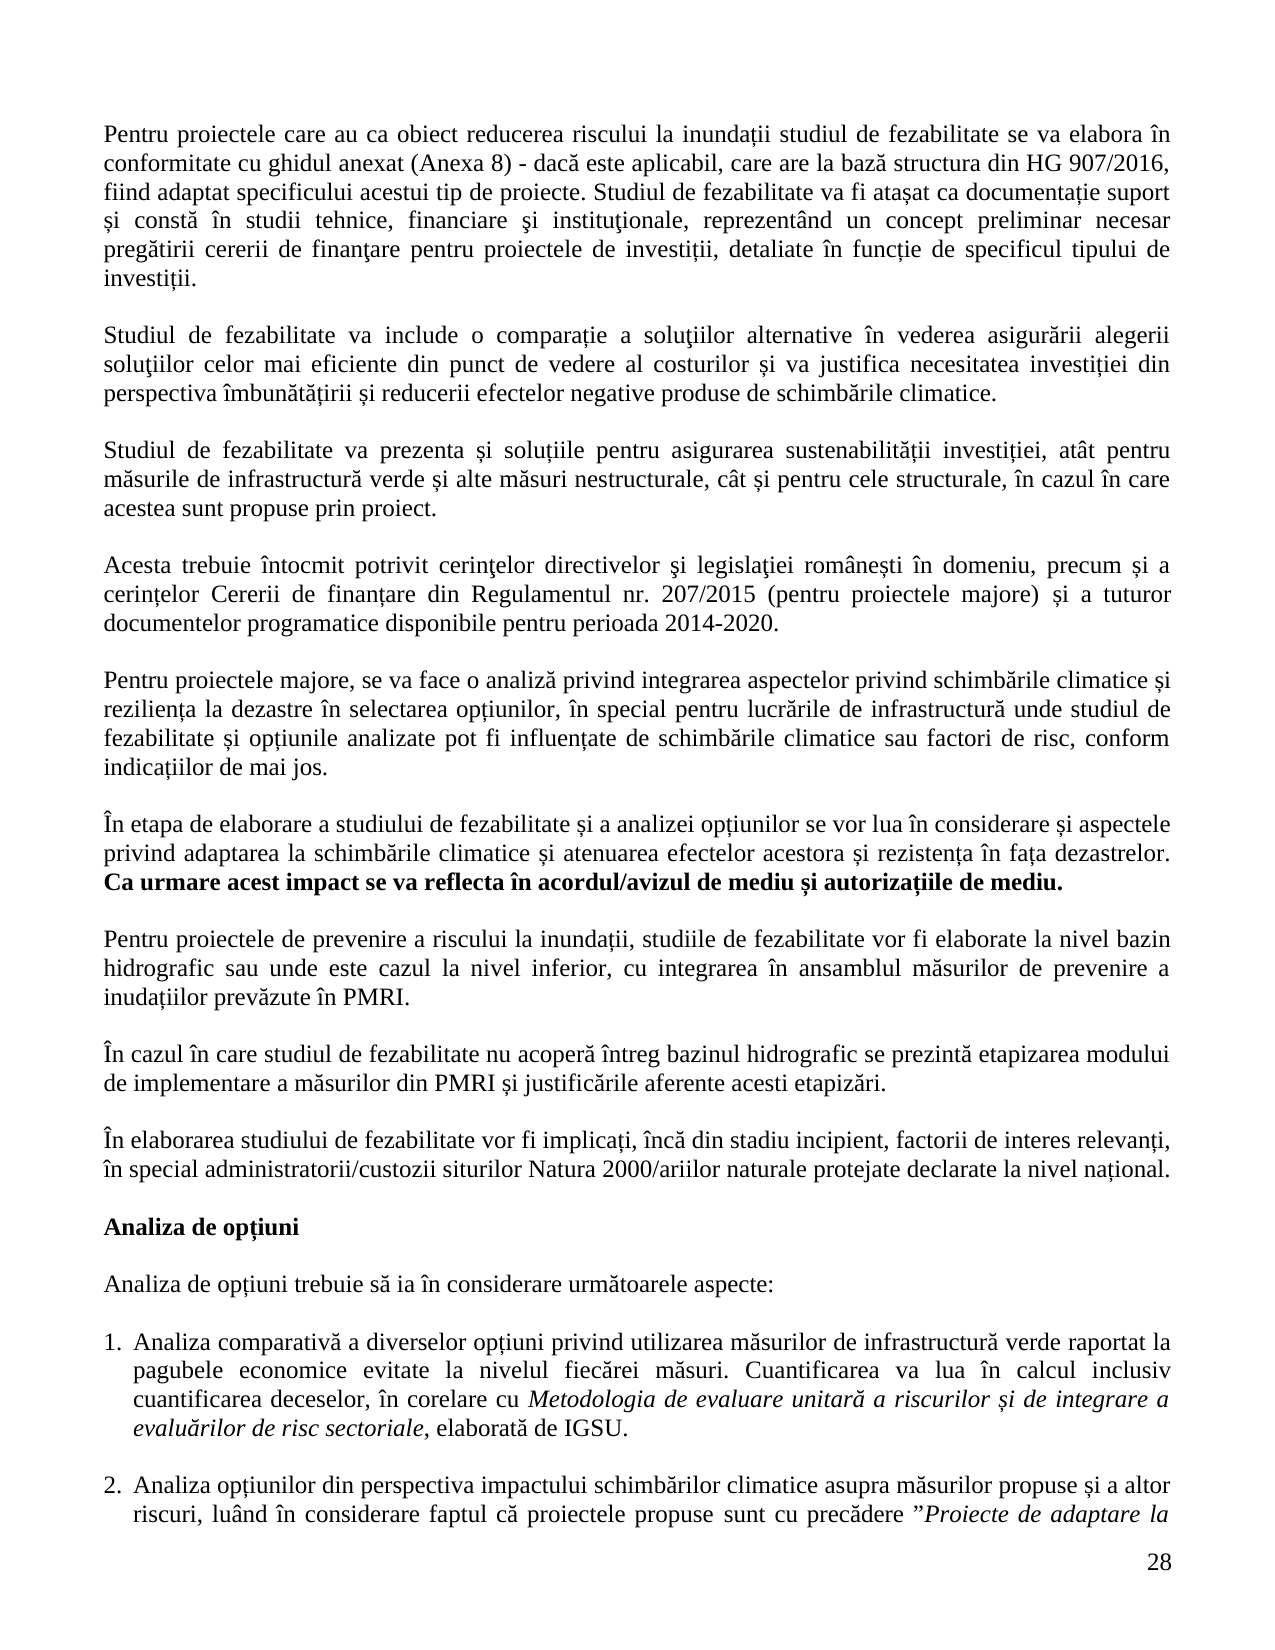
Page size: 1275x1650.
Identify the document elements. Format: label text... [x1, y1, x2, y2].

text Analiza de opțiuni trebuie să ia în considerare următoarele aspecte: [103, 1269, 1172, 1298]
text Studiul de fezabilitate va prezenta și soluțiile pentru asigurarea sustenabilității investiției, atât pentru măsurile de infrastructură verde și alte măsuri nestructurale, cât și pentru cele structurale, în cazul în care acestea sunt propuse prin proiect. [103, 435, 1172, 522]
text Pentru proiectele de prevenire a riscului la inundații, studiile de fezabilitate vor fi elaborate la nivel bazin hidrografic sau unde este cazul la nivel inferior, cu integrarea în ansamblul măsurilor de prevenire a inudațiilor prevăzute în PMRI. [103, 924, 1172, 1010]
text În cazul în care studiul de fezabilitate nu acoperă întreg bazinul hidrografic se prezintă etapizarea modului de implementare a măsurilor din PMRI și justificările aferente acesti etapizări. [103, 1039, 1172, 1097]
text Analiza de opțiuni [103, 1212, 1172, 1240]
text Pentru proiectele majore, se va face o analiză privind integrarea aspectelor privind schimbările climatice și reziliența la dezastre în selectarea opțiunilor, în special pentru lucrările de infrastructură unde studiul de fezabilitate și opțiunile analizate pot fi influențate de schimbările climatice sau factori de risc, conform indicațiilor de mai jos. [103, 665, 1172, 780]
text Pentru proiectele care au ca obiect reducerea riscului la inundații studiul de fezabilitate se va elabora în conformitate cu ghidul anexat (Anexa 8) - dacă este aplicabil, care are la bază structura din HG 907/2016, fiind adaptat specificului acestui tip de proiecte. Studiul de fezabilitate va fi atașat ca documentație suport și constă în studii tehnice, financiare şi instituţionale, reprezentând un concept preliminar necesar pregătirii cererii de finanţare pentru proiectele de investiții, detaliate în funcție de specificul tipului de investiții. [103, 119, 1172, 292]
text Acesta trebuie întocmit potrivit cerinţelor directivelor şi legislaţiei românești în domeniu, precum și a cerințelor Cererii de finanțare din Regulamentul nr. 207/2015 (pentru proiectele majore) și a tuturor documentelor programatice disponibile pentru perioada 2014-2020. [103, 550, 1172, 637]
text În etapa de elaborare a studiului de fezabilitate și a analizei opțiunilor se vor lua în considerare și aspectele privind adaptarea la schimbările climatice și atenuarea efectelor acestora și rezistența în fața dezastrelor. Ca urmare acest impact se va reflecta în acordul/avizul de mediu și autorizațiile de mediu. [103, 809, 1172, 895]
list Analiza comparativă a diverselor opțiuni privind utilizarea măsurilor de infrastructură verde raportat la pagubele economice evitate la nivelul fiecărei măsuri. Cuantificarea va lua în calcul inclusiv cuantificarea deceselor, în corelare cu Metodologia de evaluare unitară a riscurilor și de integrare a evaluărilor de risc sectoriale, elaborată de IGSU. [103, 1327, 1172, 1442]
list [103, 1470, 1172, 1528]
text În elaborarea studiului de fezabilitate vor fi implicați, încă din stadiu incipient, factorii de interes relevanți, în special administratorii/custozii siturilor Natura 2000/ariilor naturale protejate declarate la nivel național. [103, 1125, 1172, 1183]
text Studiul de fezabilitate va include o comparație a soluţiilor alternative în vederea asigurării alegerii soluţiilor celor mai eficiente din punct de vedere al costurilor și va justifica necesitatea investiției din perspectiva îmbunătățirii și reducerii efectelor negative produse de schimbările climatice. [103, 320, 1172, 407]
